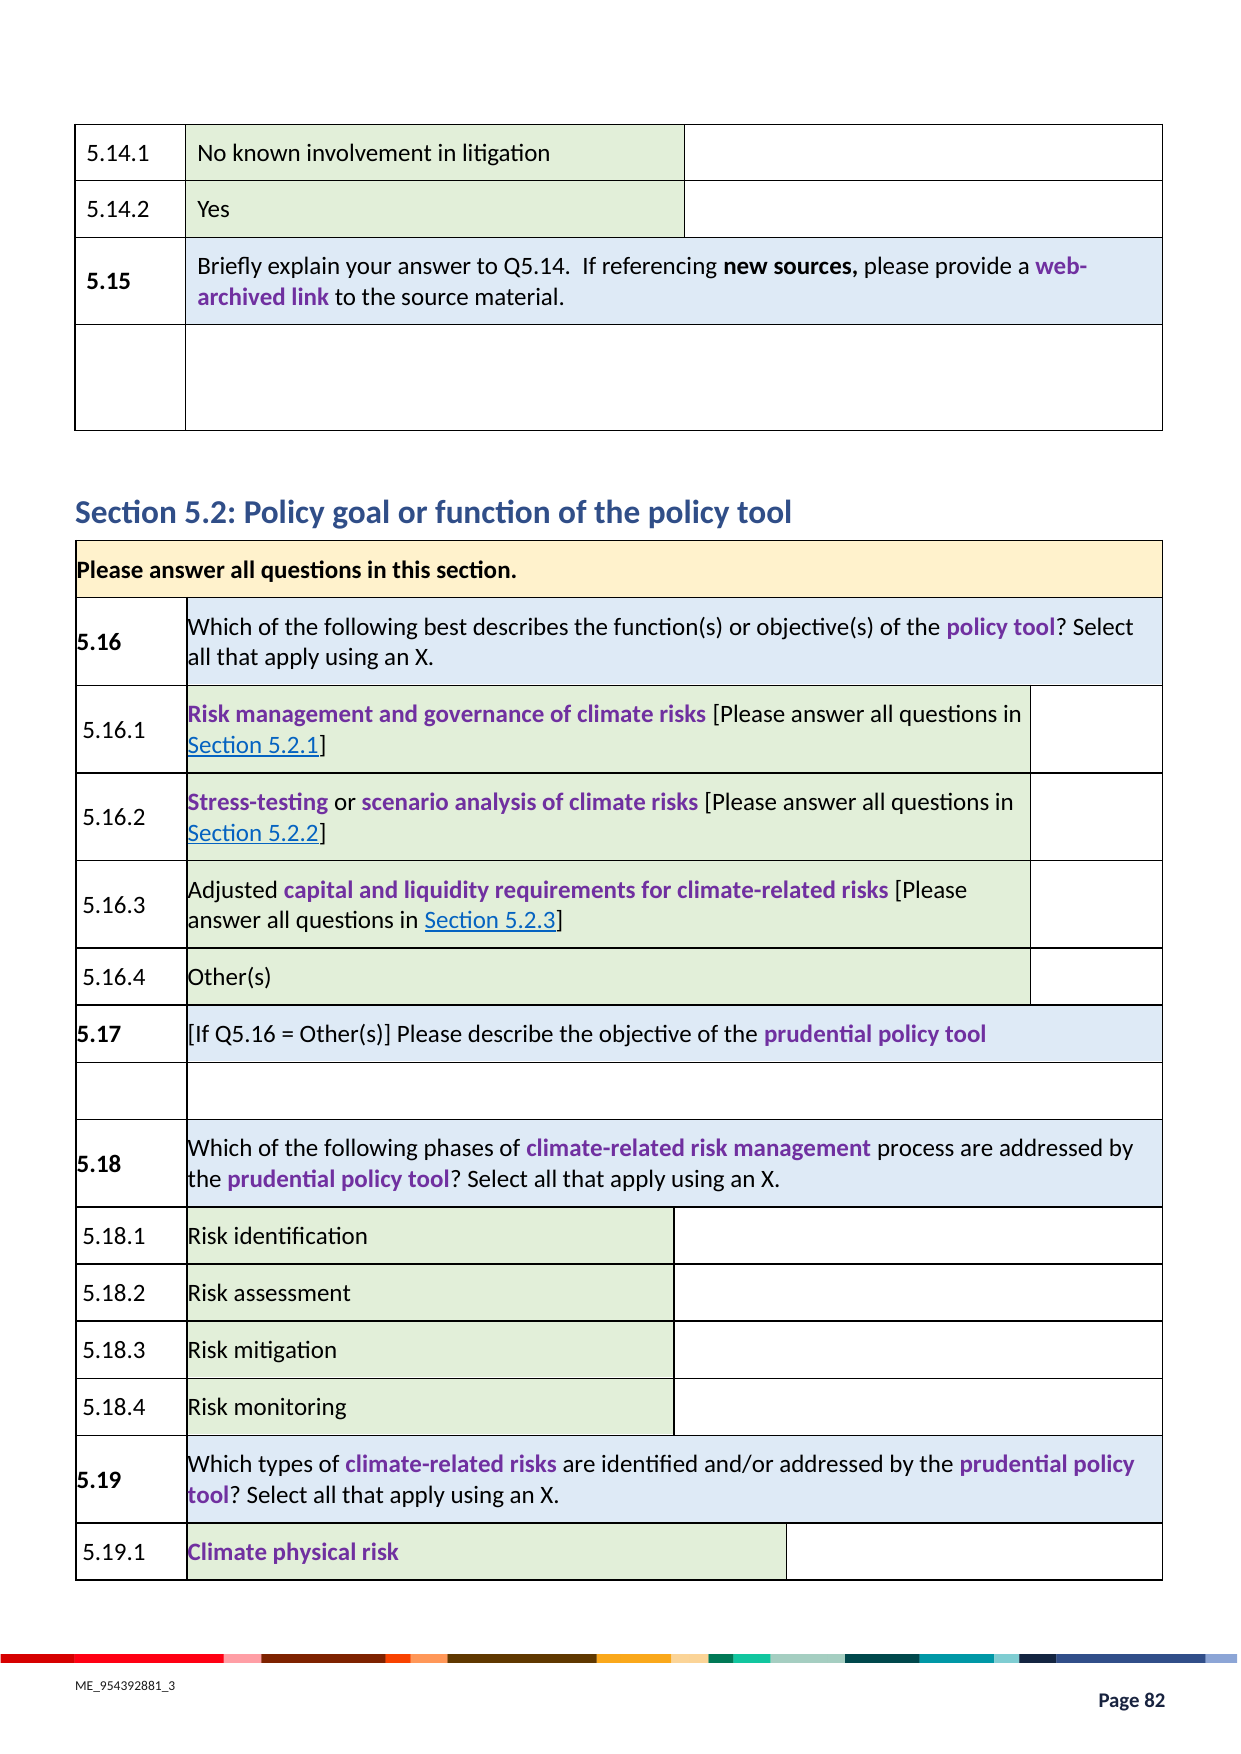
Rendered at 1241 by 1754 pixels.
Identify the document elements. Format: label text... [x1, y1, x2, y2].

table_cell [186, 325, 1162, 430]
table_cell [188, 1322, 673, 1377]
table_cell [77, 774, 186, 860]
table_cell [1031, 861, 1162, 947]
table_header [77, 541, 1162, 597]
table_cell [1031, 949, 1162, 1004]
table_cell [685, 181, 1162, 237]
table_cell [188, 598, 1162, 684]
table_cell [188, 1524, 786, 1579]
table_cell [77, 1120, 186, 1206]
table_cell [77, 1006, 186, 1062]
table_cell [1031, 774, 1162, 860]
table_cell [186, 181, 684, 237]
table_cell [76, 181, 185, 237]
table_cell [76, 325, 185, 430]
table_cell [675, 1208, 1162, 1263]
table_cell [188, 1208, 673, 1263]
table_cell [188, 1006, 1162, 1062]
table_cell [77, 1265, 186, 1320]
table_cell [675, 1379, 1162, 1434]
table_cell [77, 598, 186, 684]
subtitle Section 5.2: Policy goal or function of the policy tool [75, 491, 1165, 531]
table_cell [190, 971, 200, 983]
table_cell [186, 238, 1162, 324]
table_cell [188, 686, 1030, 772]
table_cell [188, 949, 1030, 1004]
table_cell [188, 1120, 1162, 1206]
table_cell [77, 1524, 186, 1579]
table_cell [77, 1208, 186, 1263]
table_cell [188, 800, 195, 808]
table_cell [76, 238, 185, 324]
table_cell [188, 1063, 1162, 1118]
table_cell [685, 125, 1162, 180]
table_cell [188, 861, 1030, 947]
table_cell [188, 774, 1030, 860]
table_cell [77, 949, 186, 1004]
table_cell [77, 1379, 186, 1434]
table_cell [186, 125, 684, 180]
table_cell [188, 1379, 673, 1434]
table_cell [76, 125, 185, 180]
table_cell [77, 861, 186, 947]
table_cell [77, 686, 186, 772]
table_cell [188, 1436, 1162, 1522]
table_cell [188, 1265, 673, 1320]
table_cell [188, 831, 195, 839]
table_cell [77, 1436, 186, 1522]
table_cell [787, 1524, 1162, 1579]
picture [0, 1654, 1236, 1663]
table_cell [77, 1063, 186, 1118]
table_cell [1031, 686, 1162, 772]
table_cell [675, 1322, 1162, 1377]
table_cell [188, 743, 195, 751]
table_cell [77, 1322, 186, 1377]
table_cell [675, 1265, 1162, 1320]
